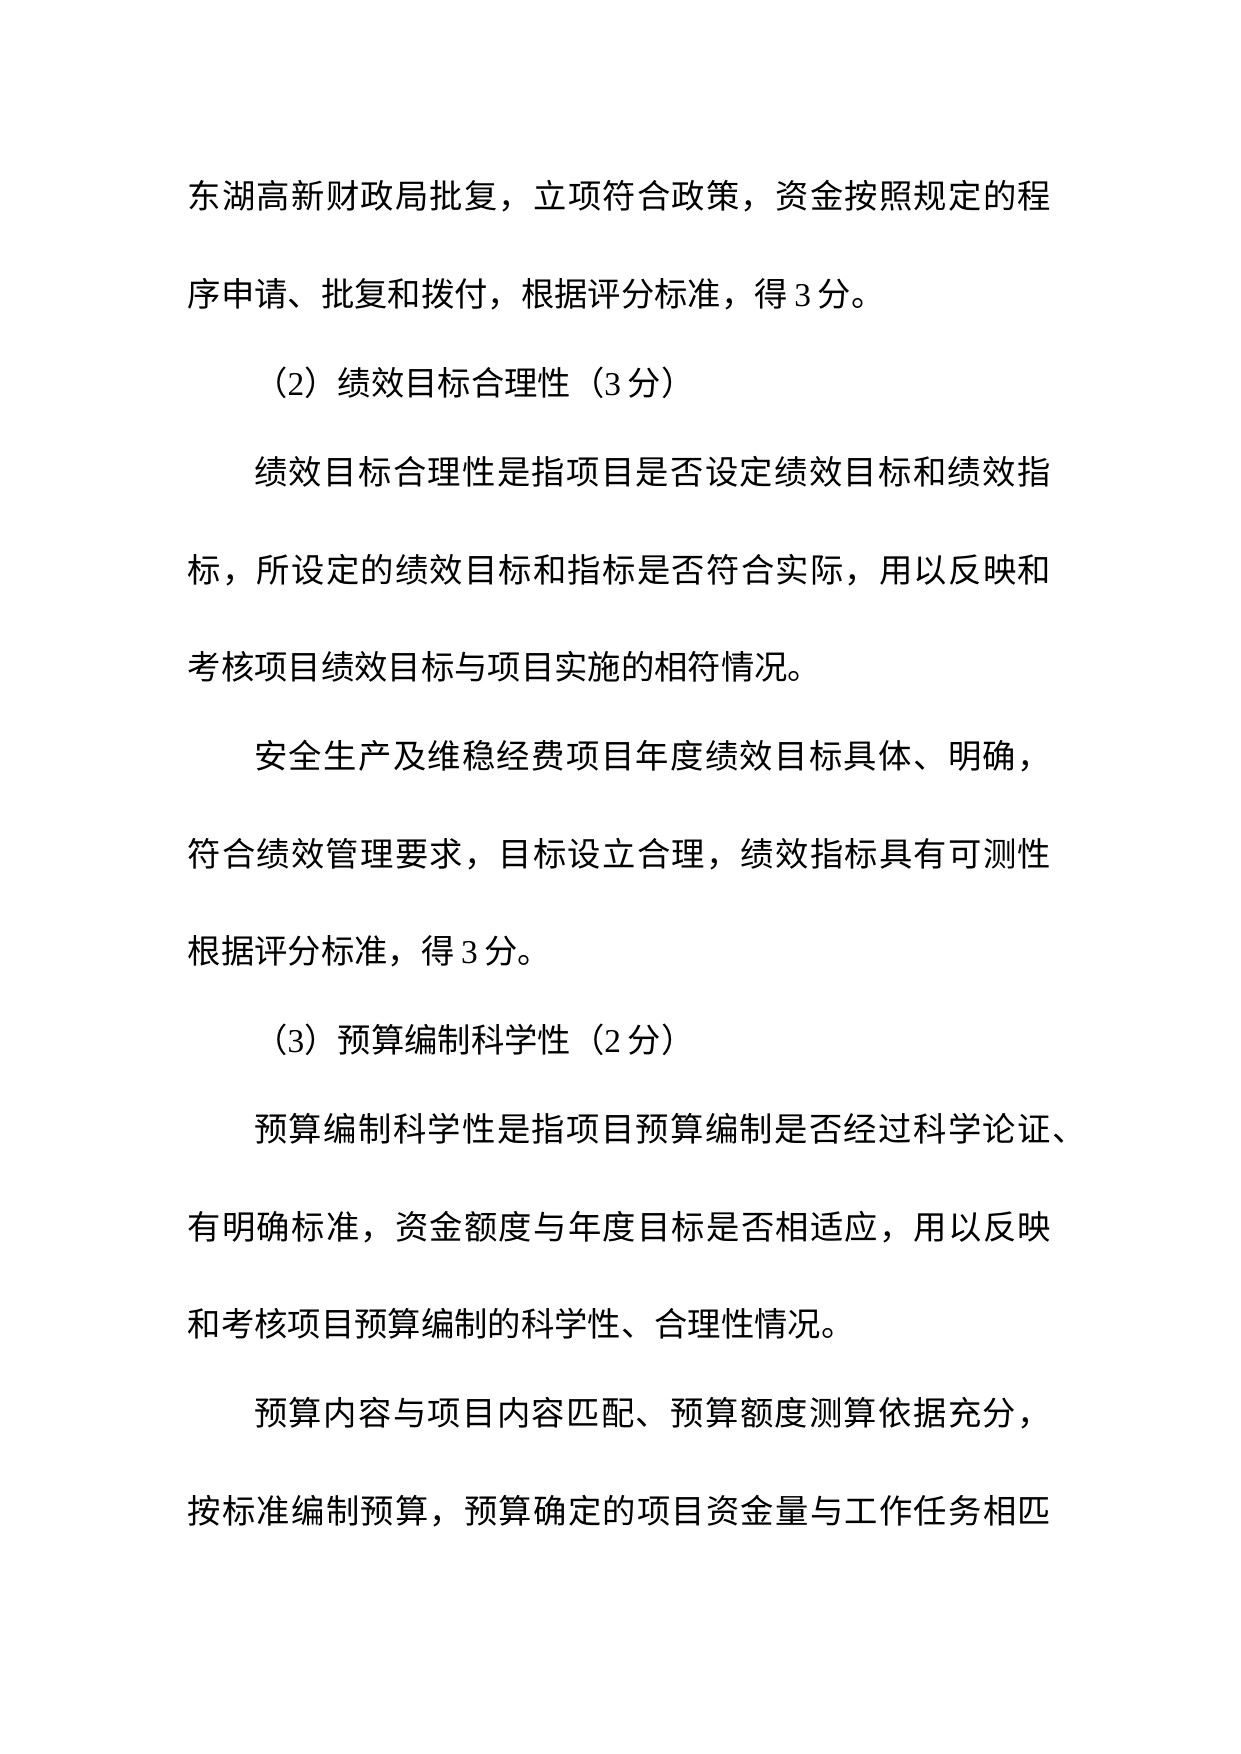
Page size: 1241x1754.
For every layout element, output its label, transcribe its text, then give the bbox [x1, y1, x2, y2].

text 绩效目标合理性是指项目是否设定绩效目标和绩效指标，所设定的绩效目标和指标是否符合实际，用以反映和考核项目绩效目标与项目实施的相符情况。 [187, 438, 1053, 698]
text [187, 162, 1053, 324]
text （2）绩效目标合理性（3分） [187, 348, 1053, 413]
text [187, 1379, 1053, 1541]
text （3）预算编制科学性（2分） [187, 1006, 1053, 1071]
text 预算编制科学性是指项目预算编制是否经过科学论证、有明确标准，资金额度与年度目标是否相适应，用以反映和考核项目预算编制的科学性、合理性情况。 [187, 1095, 1053, 1355]
text 安全生产及维稳经费项目年度绩效目标具体、明确，符合绩效管理要求，目标设立合理，绩效指标具有可测性。根据评分标准，得3分。 [187, 722, 1053, 982]
